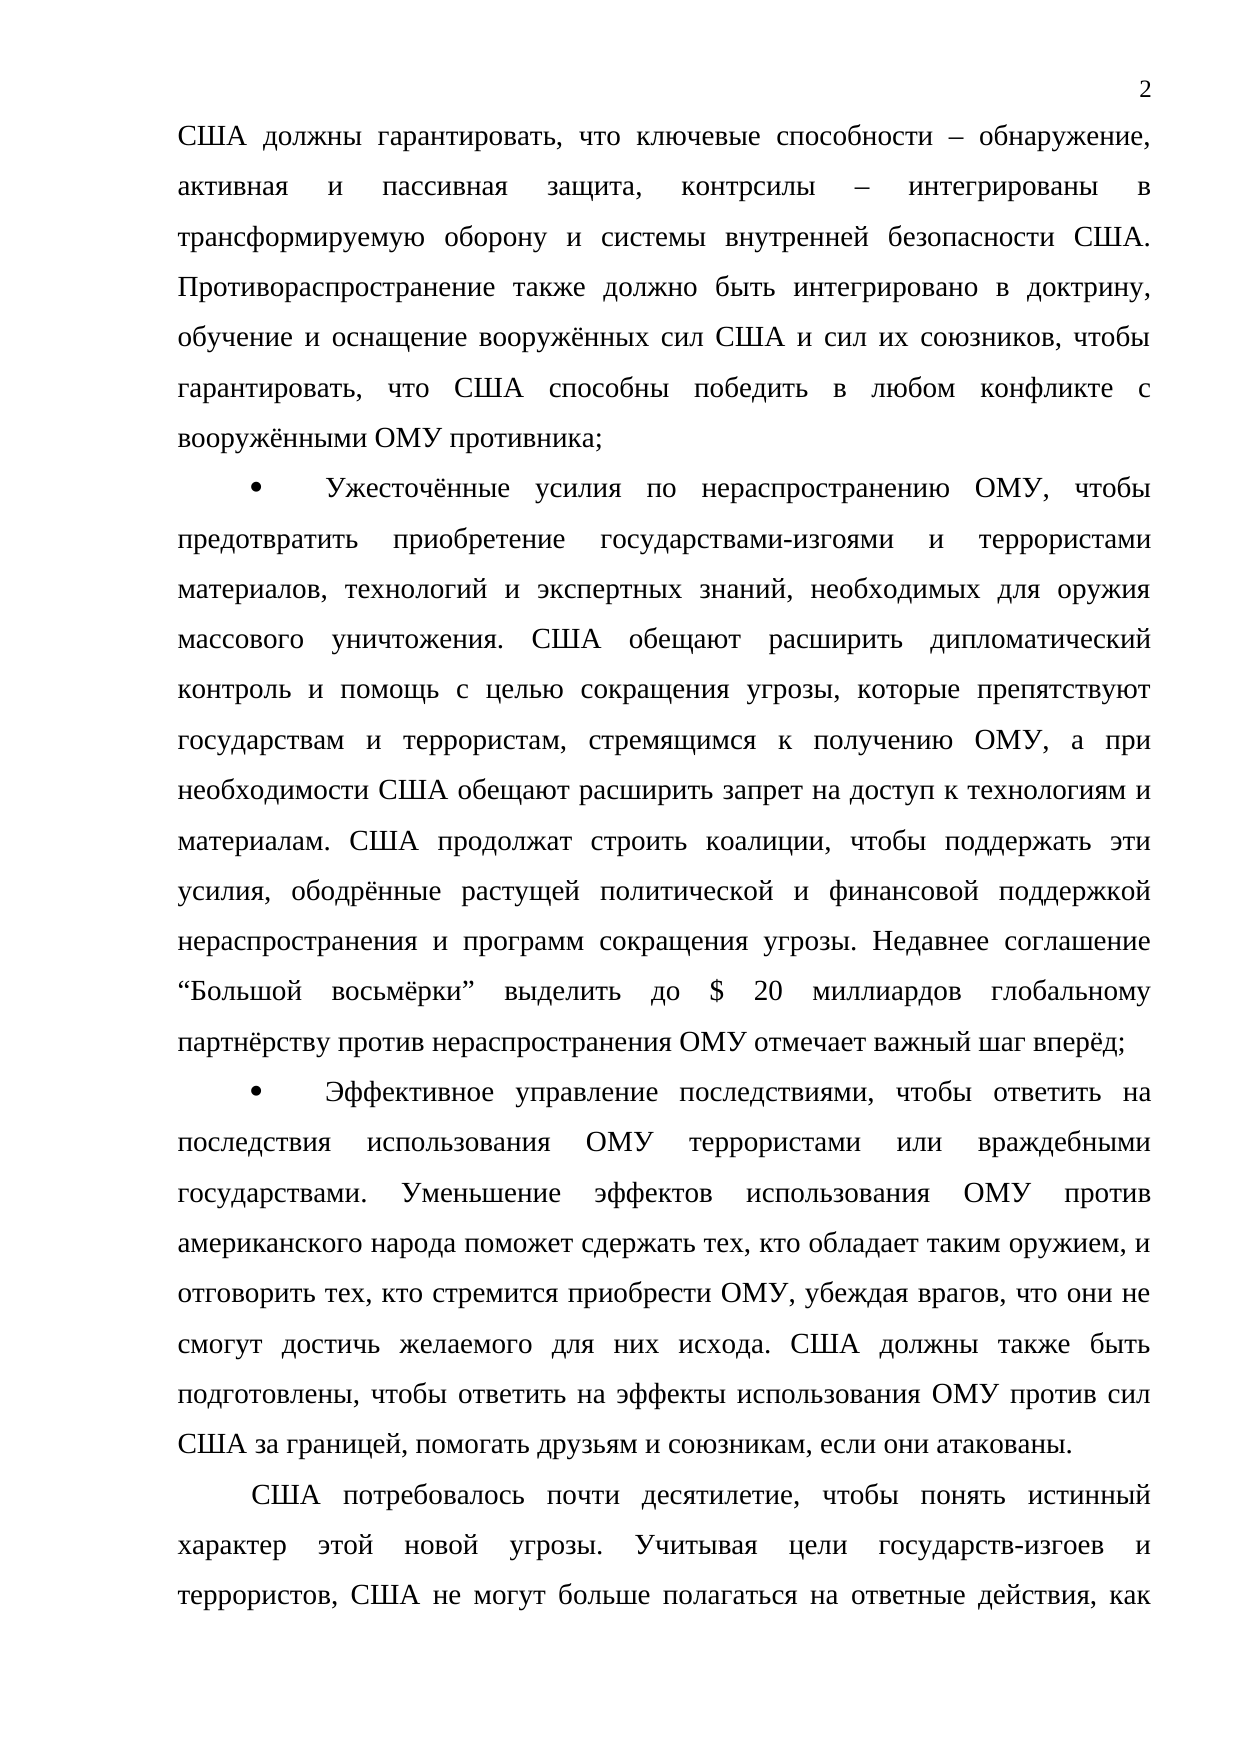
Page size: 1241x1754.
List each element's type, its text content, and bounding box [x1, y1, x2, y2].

list Ужесточённые усилия по нераспространению ОМУ, чтобы предотвратить приобретение государствами-изгоями и террористами материалов, технологий и экспертных знаний, необходимых для оружия массового уничтожения. США обещают расширить дипломатический контроль и помощь с целью сокращения угрозы, которые препятствуют государствам и террористам, стремящимся к получению ОМУ, а при необходимости США обещают расширить запрет на доступ к технологиям и материалам. США продолжат строить коалиции, чтобы поддержать эти усилия, ободрённые растущей политической и финансовой поддержкой нераспространения и программ сокращения угрозы. Недавнее соглашение “Большой восьмёрки” выделить до $ 20 миллиардов глобальному партнёрству против нераспространения ОМУ отмечает важный шаг вперёд; [177, 470, 1152, 1057]
list Эффективное управление последствиями, чтобы ответить на последствия использования ОМУ террористами или враждебными государствами. Уменьшение эффектов использования ОМУ против американского народа поможет сдержать тех, кто обладает таким оружием, и отговорить тех, кто стремится приобрести ОМУ, убеждая врагов, что они не смогут достичь желаемого для них исхода. США должны также быть подготовлены, чтобы ответить на эффекты использования ОМУ против сил США за границей, помогать друзьям и союзникам, если они атакованы. [177, 1074, 1152, 1460]
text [177, 1477, 1152, 1611]
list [177, 118, 1152, 453]
